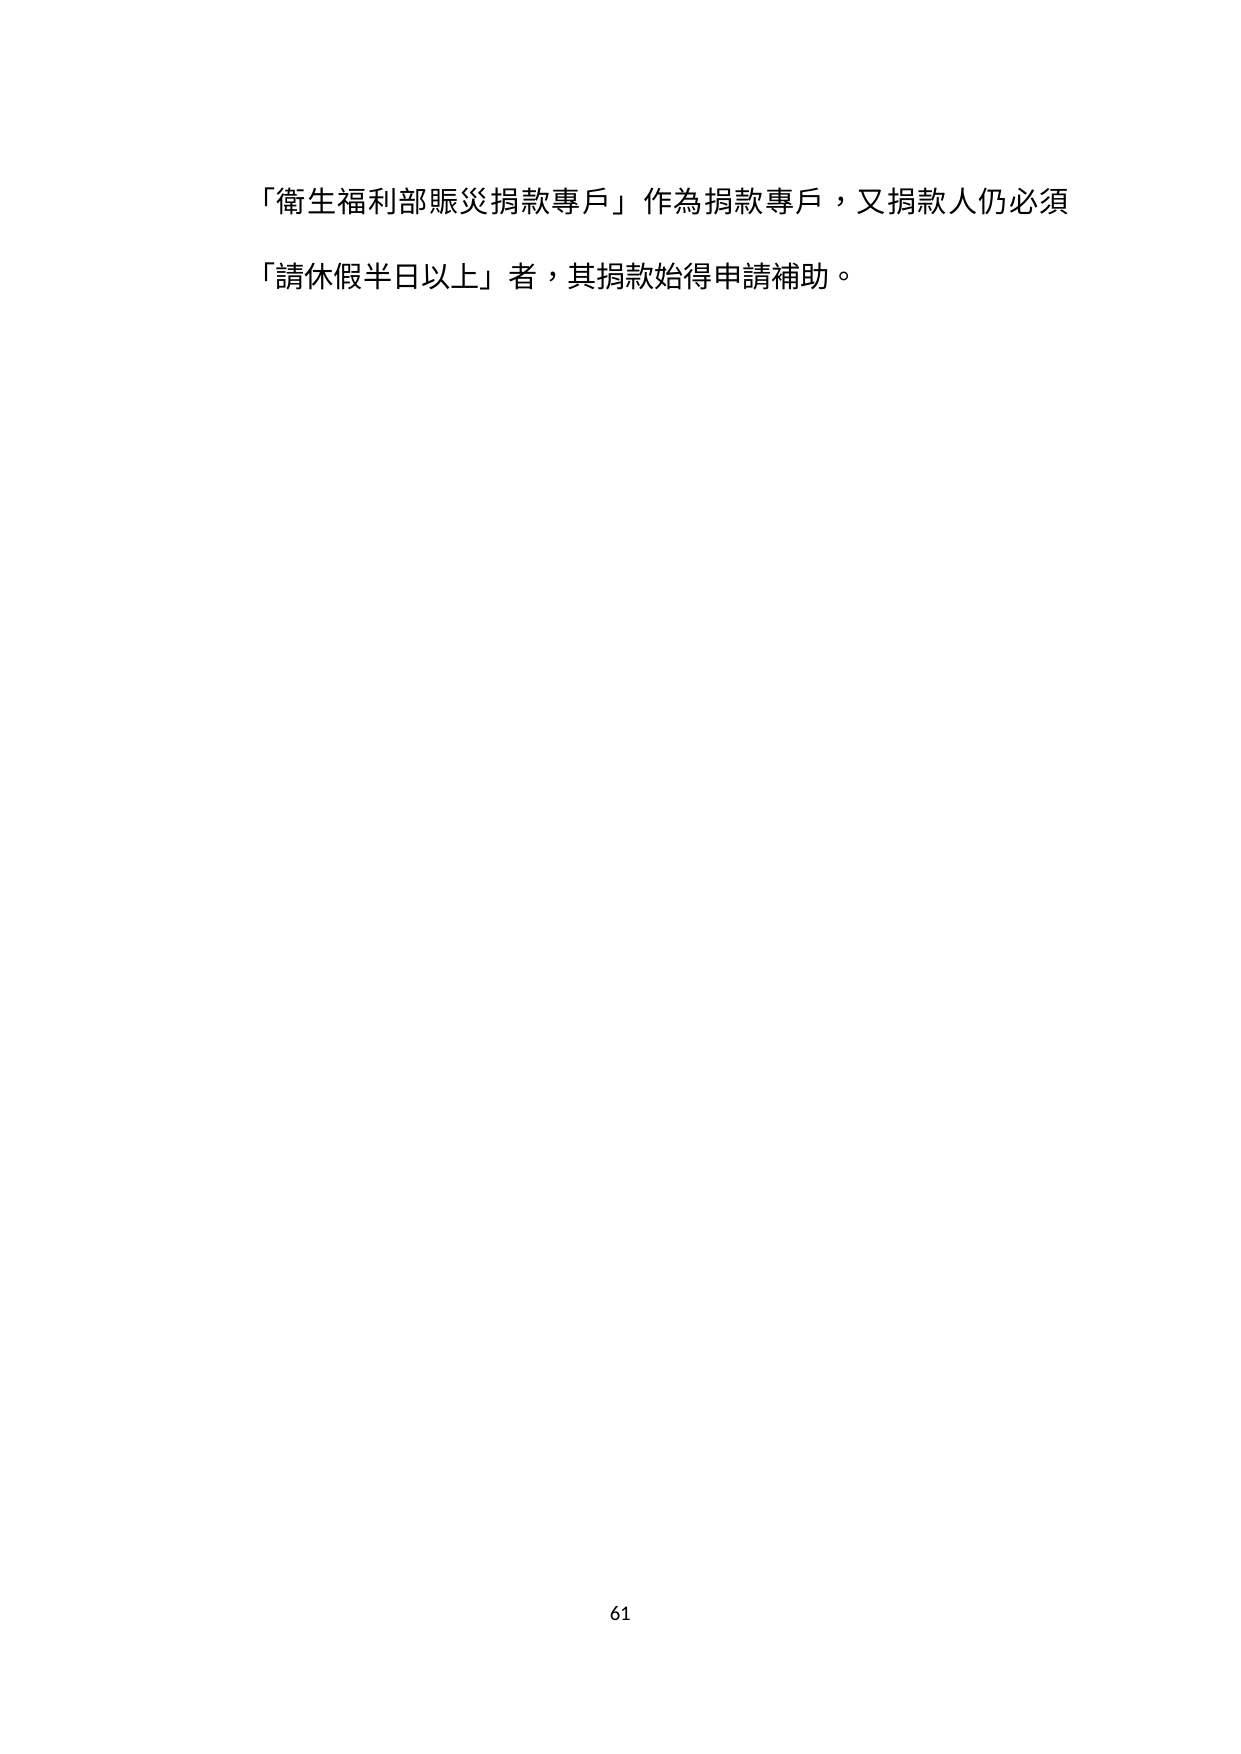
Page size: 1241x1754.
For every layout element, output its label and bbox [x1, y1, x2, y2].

list [171, 162, 1069, 312]
